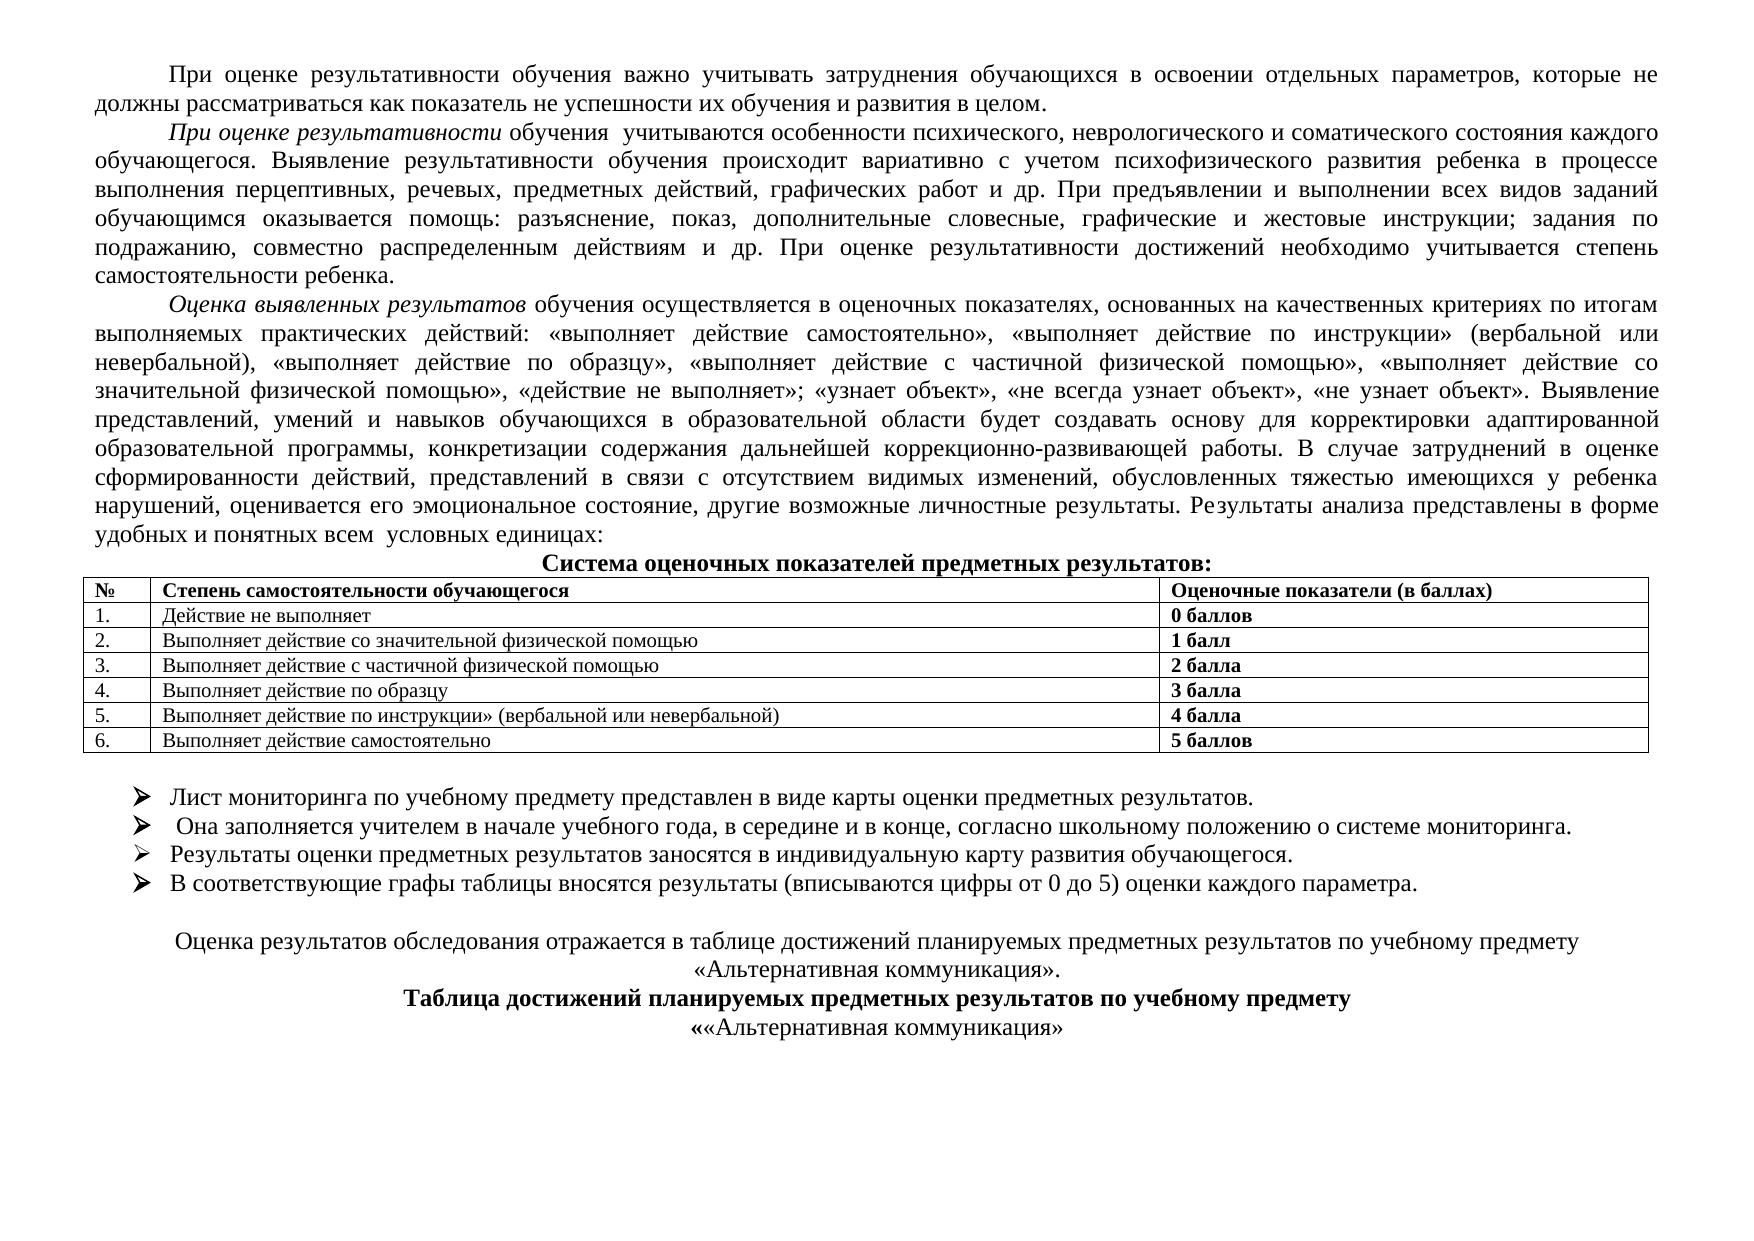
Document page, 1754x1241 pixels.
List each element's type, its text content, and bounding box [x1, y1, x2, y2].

table_cell [84, 603, 150, 627]
table_cell [84, 728, 150, 752]
list Результаты оценки предметных результатов заносятся в индивидуальную карту развития обучающегося. [132, 839, 1659, 868]
table_cell [84, 678, 150, 702]
table_cell [84, 628, 150, 652]
text Оценка результатов обследования отражается в таблице достижений планируемых предметных результатов по учебному предмету «Альтернативная коммуникация». [94, 926, 1659, 983]
table_cell 5 баллов [1160, 728, 1648, 752]
table_header Оценочные показатели (в баллах) [1160, 578, 1648, 602]
table_cell 4 балла [1160, 703, 1648, 727]
table_header Степень самостоятельности обучающегося [151, 578, 1159, 602]
text При оценке результативности обучения важно учитывать затруднения обучающихся в освоении отдельных параметров, которые не должны рассматриваться как показатель не успешности их обучения и развития в целом. [94, 59, 1659, 117]
table_cell Выполняет действие по инструкции» (вербальной или невербальной) [151, 703, 1159, 727]
list Она заполняется учителем в начале учебного года, в середине и в конце, согласно школьному положению о системе мониторинга. [132, 811, 1659, 839]
text Таблица достижений планируемых предметных результатов по учебному предмету [94, 983, 1659, 1012]
text Система оценочных показателей предметных результатов: [94, 548, 1659, 577]
list В соответствующие графы таблицы вносятся результаты (вписываются цифры от 0 до 5) оценки каждого параметра. [132, 868, 1659, 897]
table_cell Выполняет действие самостоятельно [151, 728, 1159, 752]
table_cell [84, 653, 150, 677]
table_cell 1 балл [1160, 628, 1648, 652]
table_cell Выполняет действие со значительной физической помощью [151, 628, 1159, 652]
text Оценка выявленных результатов обучения осуществляется в оценочных показателях, основанных на качественных критериях по итогам выполняемых практических действий: «выполняет действие самостоятельно», «выполняет действие по инструкции» (вербальной или невербальной), «выполняет действие по образцу», «выполняет действие с частичной физической помощью», «выполняет действие со значительной физической помощью», «действие не выполняет»; «узнает объект», «не всегда узнает объект», «не узнает объект». Выявление представлений, умений и навыков обучающихся в образовательной области будет создавать основу для корректировки адаптированной образовательной программы, конкретизации содержания дальнейшей коррекционно-развивающей работы. В случае затруднений в оценке сформированности действий, представлений в связи с отсутствием видимых изменений, обусловленных тяжестью имеющихся у ребенка нарушений, оценивается его эмоциональное состояние, другие возможные личностные результаты. Результаты анализа представлены в форме удобных и понятных всем условных единицах: [94, 289, 1659, 548]
table_cell Выполняет действие по образцу [151, 678, 1159, 702]
table_cell 2 балла [1160, 653, 1648, 677]
text При оценке результативности обучения учитываются особенности психического, неврологического и соматического состояния каждого обучающегося. Выявление результативности обучения происходит вариативно с учетом психофизического развития ребенка в процессе выполнения перцептивных, речевых, предметных действий, графических работ и др. При предъявлении и выполнении всех видов заданий обучающимся оказывается помощь: разъяснение, показ, дополнительные словесные, графические и жестовые инструкции; задания по подражанию, совместно распределенным действиям и др. При оценке результативности достижений необходимо учитывается степень самостоятельности ребенка. [94, 117, 1659, 289]
table_header № [84, 578, 150, 602]
text ««Альтернативная коммуникация» [94, 1012, 1659, 1041]
table_cell Действие не выполняет [151, 603, 1159, 627]
table_cell [84, 703, 150, 727]
table_cell 0 баллов [1160, 603, 1648, 627]
list Лист мониторинга по учебному предмету представлен в виде карты оценки предметных результатов. [132, 782, 1659, 811]
table_cell Выполняет действие с частичной физической помощью [151, 653, 1159, 677]
table_cell 3 балла [1160, 678, 1648, 702]
